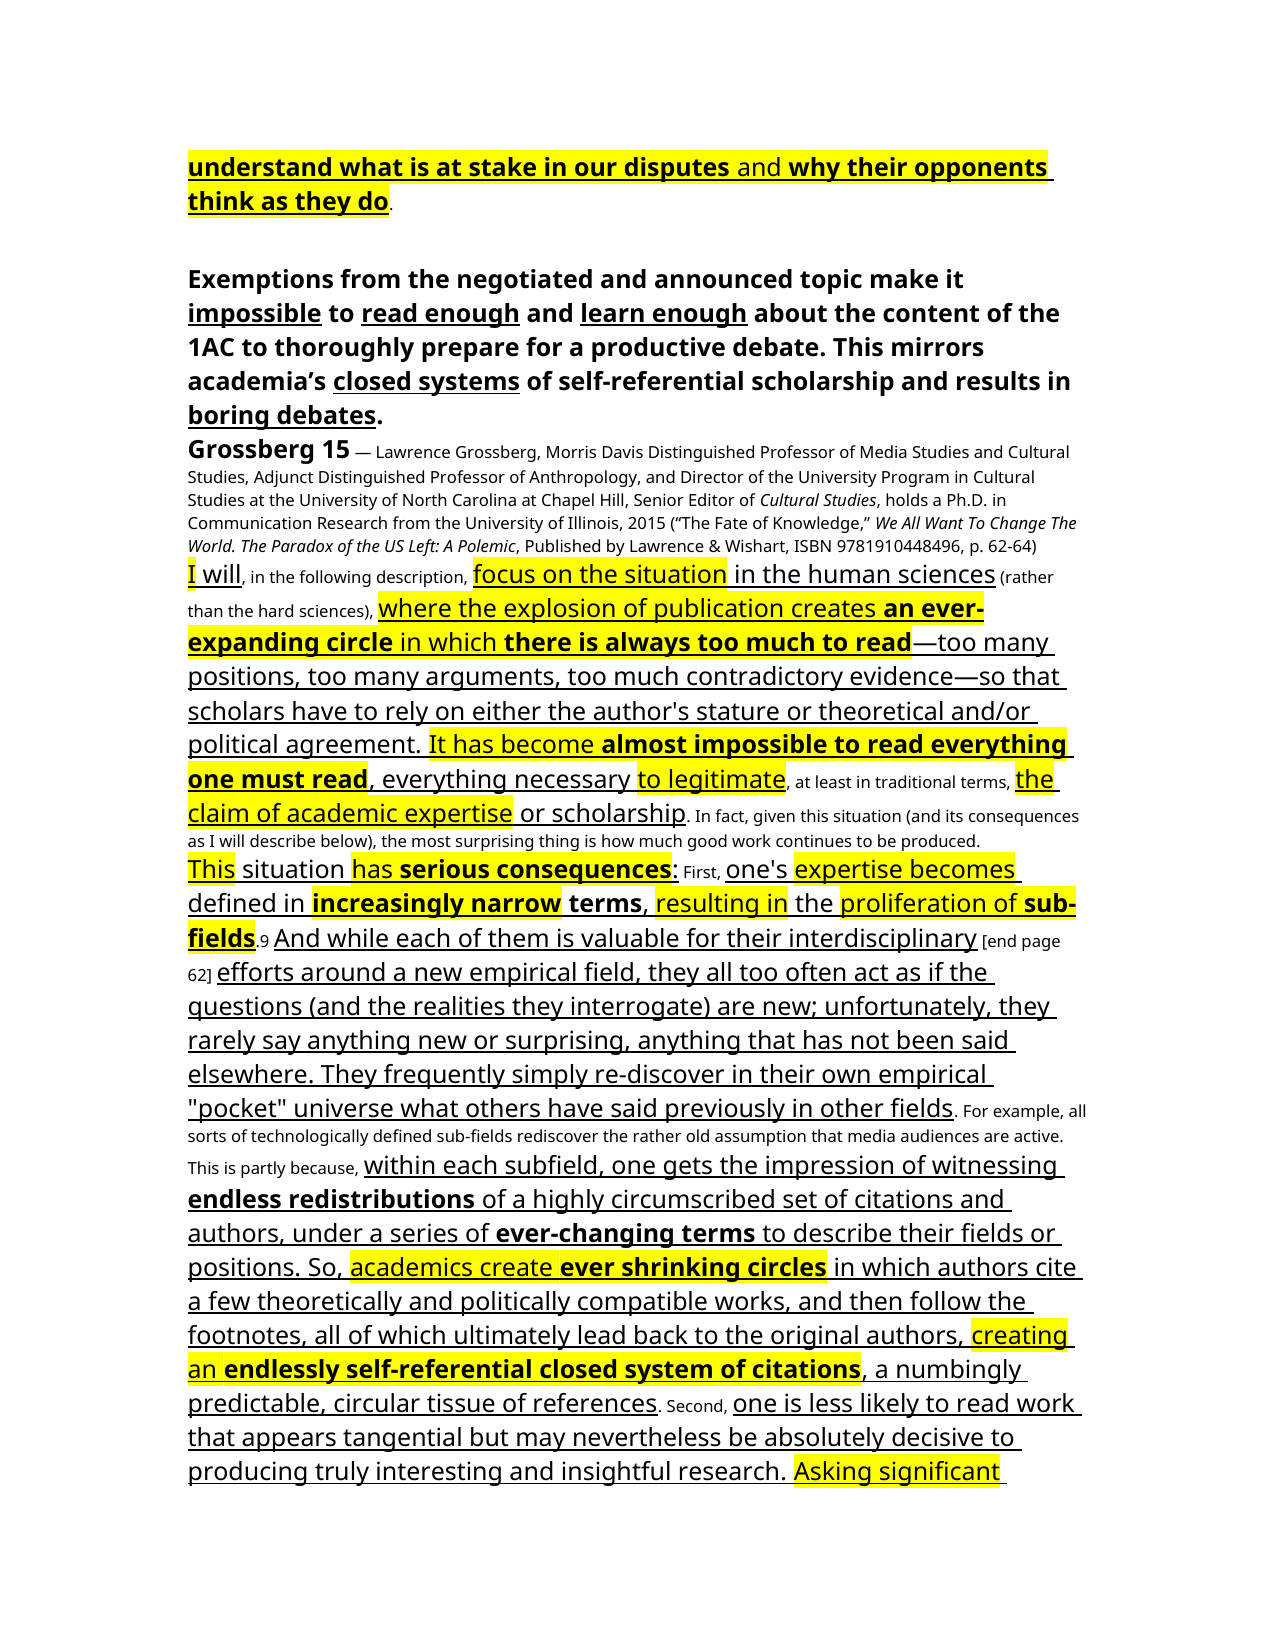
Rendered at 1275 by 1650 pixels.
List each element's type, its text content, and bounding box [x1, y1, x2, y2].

subtitle Exemptions from the negotiated and announced topic make it impossible to read enough and learn enough about the content of the 1AC to thoroughly prepare for a productive debate. This mirrors academia’s closed systems of self-referential scholarship and results in boring debates. [187, 262, 1087, 432]
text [187, 852, 1087, 1488]
text Grossberg 15 — Lawrence Grossberg, Morris Davis Distinguished Professor of Media Studies and Cultural Studies, Adjunct Distinguished Professor of Anthropology, and Director of the University Program in Cultural Studies at the University of North Carolina at Chapel Hill, Senior Editor of Cultural Studies, holds a Ph.D. in Communication Research from the University of Illinois, 2015 (“The Fate of Knowledge,” We All Want To Change The World. The Paradox of the US Left: A Polemic, Published by Lawrence & Wishart, ISBN 9781910448496, p. 62-64) [187, 432, 1087, 557]
text I will, in the following description, focus on the situation in the human sciences (rather than the hard sciences), where the explosion of publication creates an ever-expanding circle in which there is always too much to read—too many positions, too many arguments, too much contradictory evidence—so that scholars have to rely on either the author's stature or theoretical and/or political agreement. It has become almost impossible to read everything one must read, everything necessary to legitimate, at least in traditional terms, the claim of academic expertise or scholarship. In fact, given this situation (and its consequences as I will describe below), the most surprising thing is how much good work continues to be produced. [187, 557, 1087, 852]
